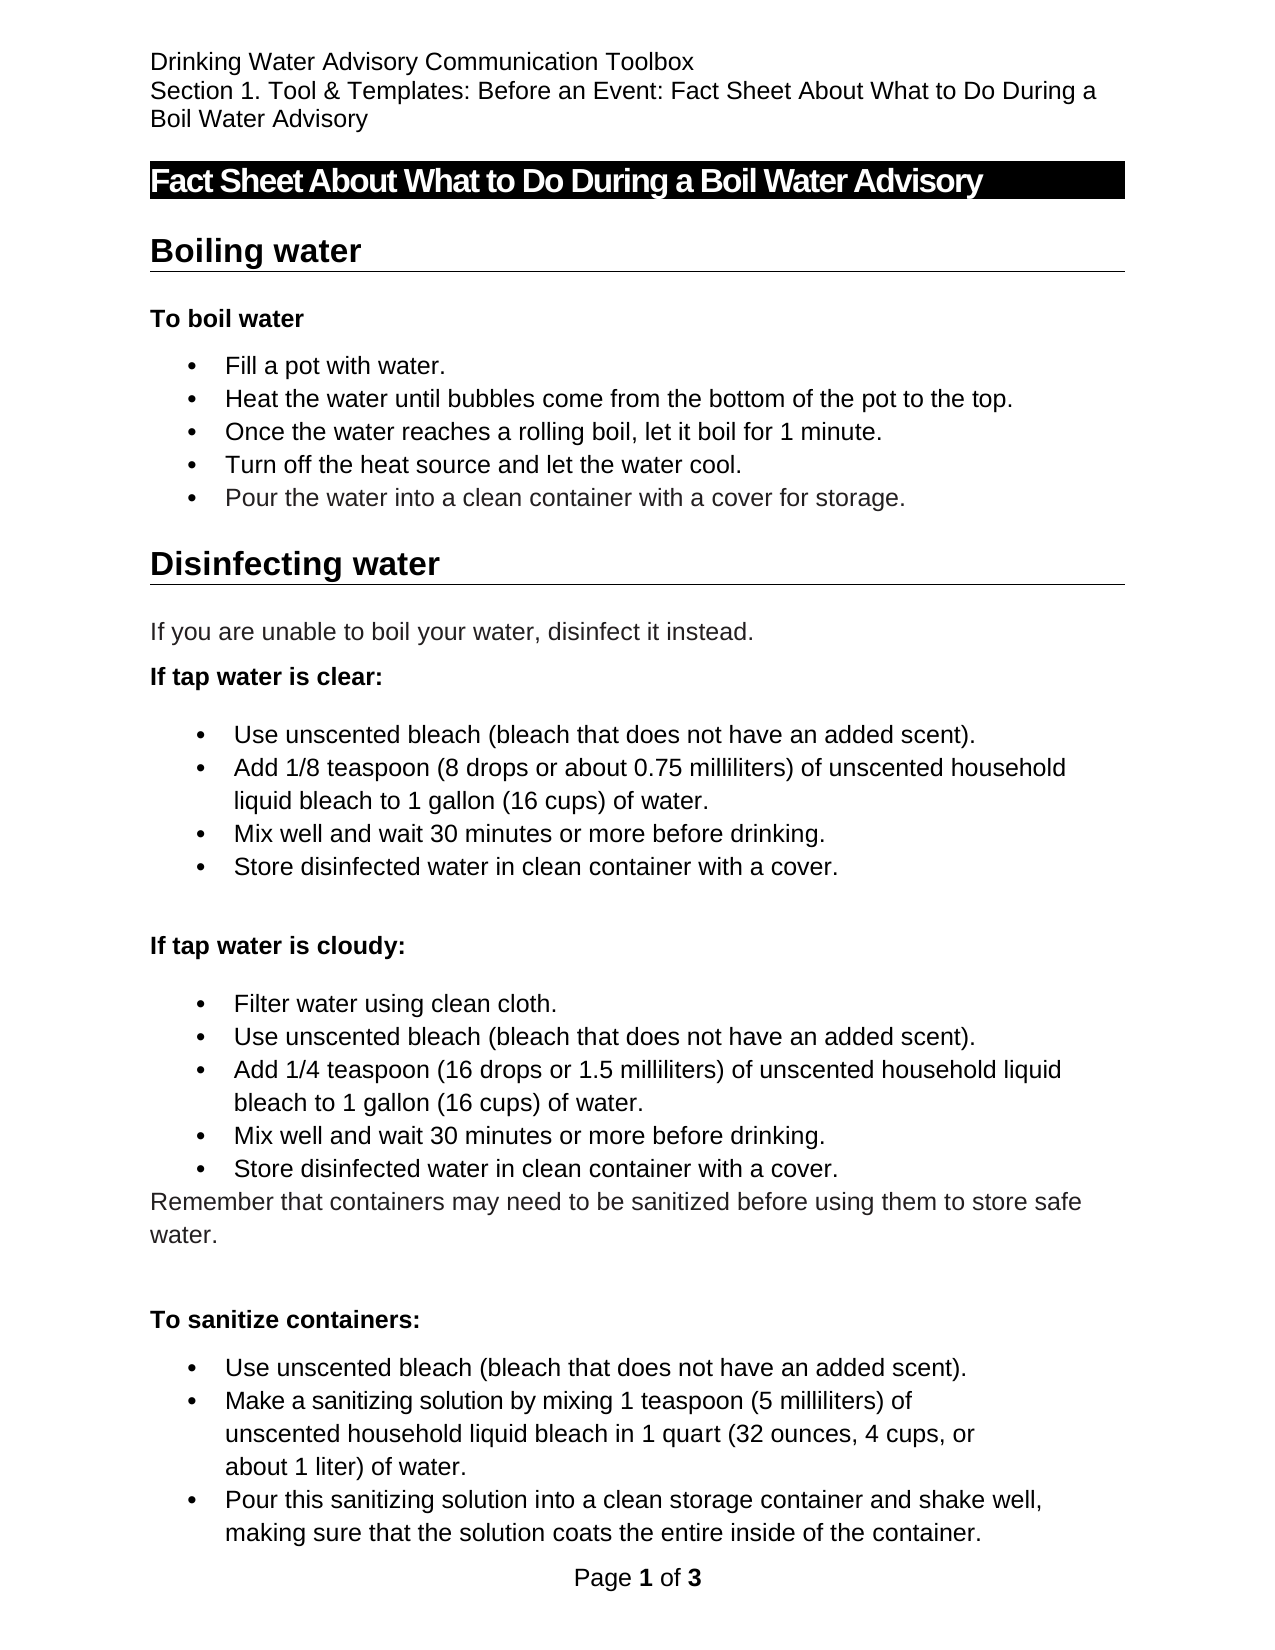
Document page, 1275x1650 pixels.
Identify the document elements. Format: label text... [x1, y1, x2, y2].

subtitle If tap water is clear: [150, 662, 1125, 691]
list Turn off the heat source and let the water cool. [187, 450, 1127, 479]
list Use unscented bleach (bleach that does not have an added scent). [196, 1022, 1127, 1051]
subtitle To sanitize containers: [150, 1305, 1125, 1334]
list Heat the water until bubbles come from the bottom of the pot to the top. [187, 384, 1127, 413]
list Make a sanitizing solution by mixing 1 teaspoon (5 milliliters) of unscented household liquid bleach in 1 quart (32 ounces, 4 cups, or about 1 liter) of water. [187, 1386, 1033, 1481]
list Use unscented bleach (bleach that does not have an added scent). [187, 1353, 1127, 1382]
list Fill a pot with water. [187, 351, 1127, 380]
subtitle If tap water is cloudy: [150, 931, 1125, 959]
list Pour this sanitizing solution into a clean storage container and shake well, making sure that the solution coats the entire inside of the container. [187, 1485, 1065, 1547]
list Pour the water into a clean container with a cover for storage. [187, 483, 1127, 512]
subtitle Boiling water [150, 231, 1125, 271]
list Add 1/8 teaspoon (8 drops or about 0.75 milliliters) of unscented household liquid bleach to 1 gallon (16 cups) of water. [196, 753, 1127, 815]
subtitle Disinfecting water [150, 544, 1125, 584]
list Filter water using clean cloth. [196, 989, 1127, 1017]
text Remember that containers may need to be sanitized before using them to store safe water. [150, 1187, 1127, 1249]
list Use unscented bleach (bleach that does not have an added scent). [196, 720, 1127, 749]
list Store disinfected water in clean container with a cover. [196, 852, 1127, 881]
subtitle To boil water [150, 304, 1125, 332]
list Store disinfected water in clean container with a cover. [196, 1154, 1127, 1183]
list Add 1/4 teaspoon (16 drops or 1.5 milliliters) of unscented household liquid bleach to 1 gallon (16 cups) of water. [196, 1055, 1127, 1117]
list Mix well and wait 30 minutes or more before drinking. [196, 819, 1127, 848]
text If you are unable to boil your water, disinfect it instead. [150, 616, 1127, 645]
list Once the water reaches a rolling boil, let it boil for 1 minute. [187, 417, 1127, 446]
list Mix well and wait 30 minutes or more before drinking. [196, 1121, 1127, 1149]
subtitle Fact Sheet About What to Do During a Boil Water Advisory [150, 161, 1125, 199]
